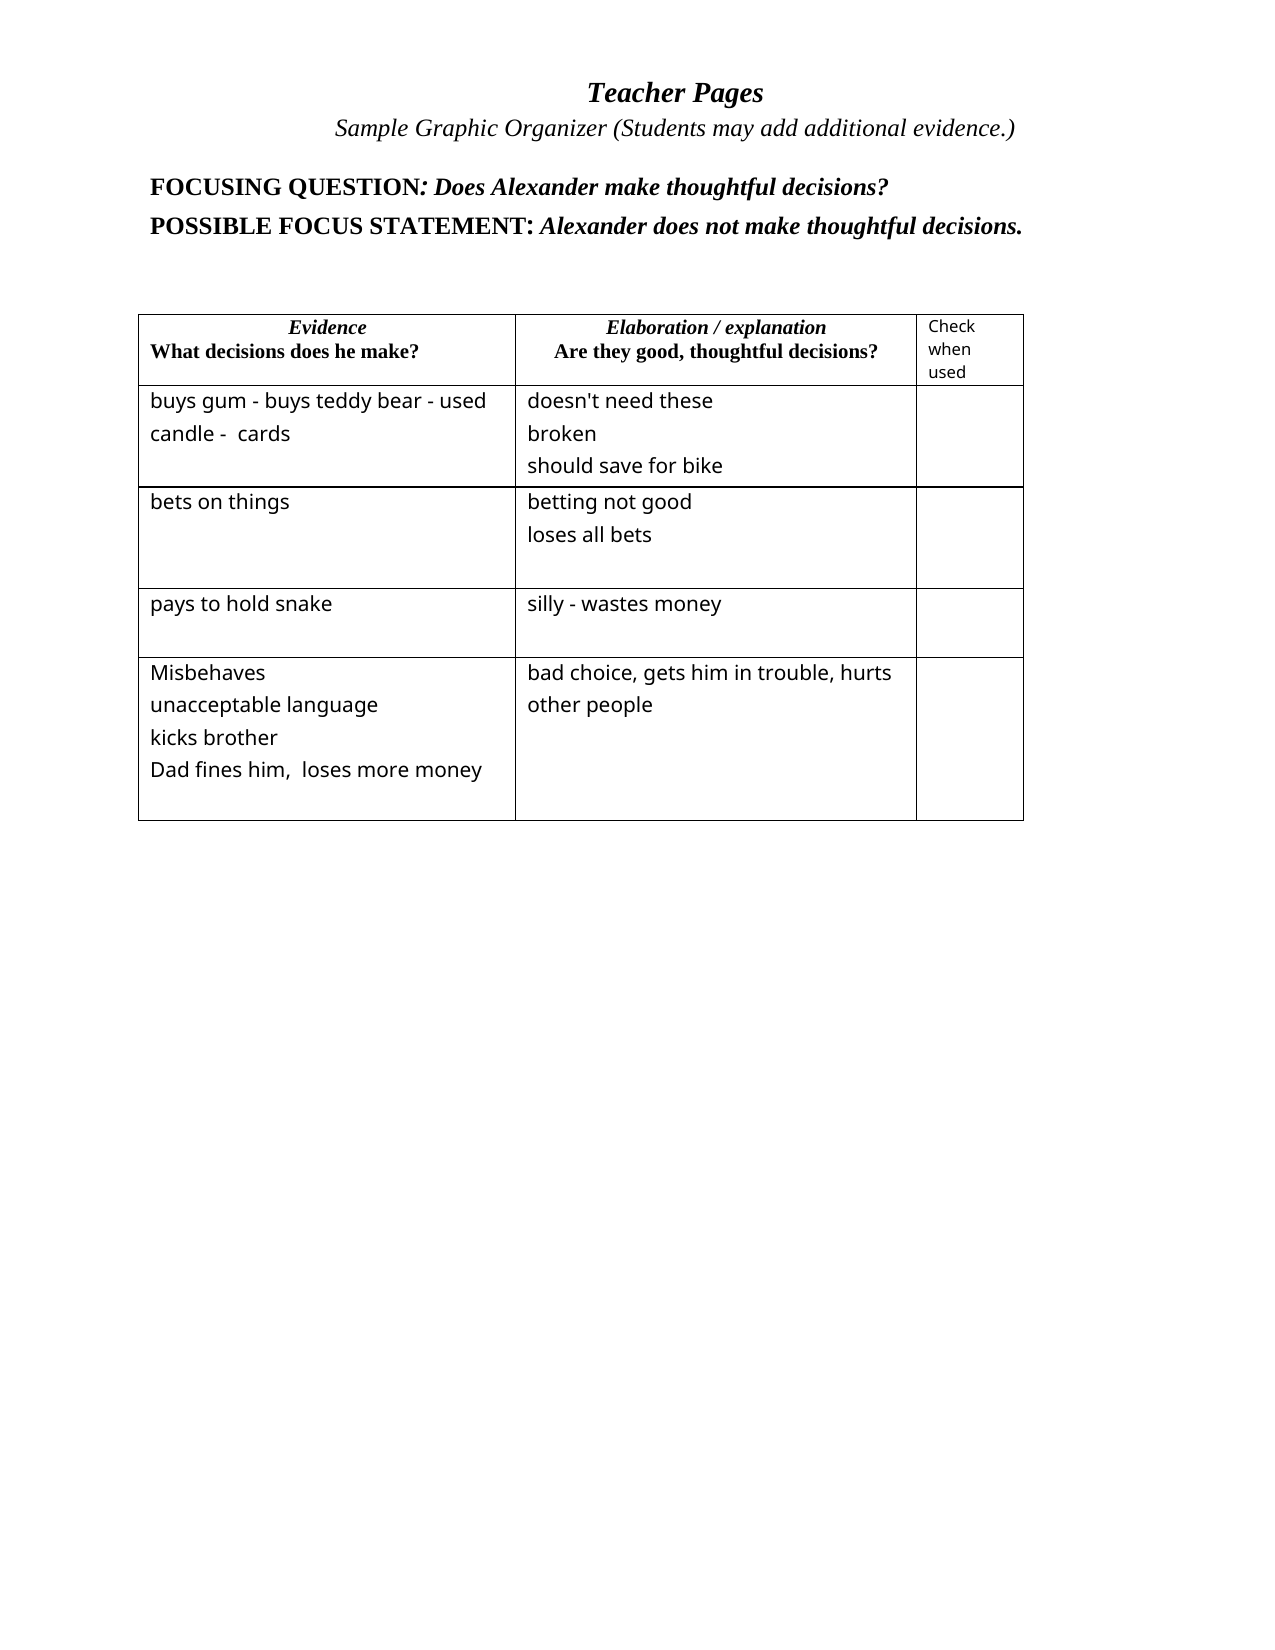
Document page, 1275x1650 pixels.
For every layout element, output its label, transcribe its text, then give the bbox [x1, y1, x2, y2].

table_cell [917, 658, 1023, 820]
table_cell bets on things [139, 488, 515, 588]
table_cell betting not good loses all bets [516, 488, 916, 588]
table_cell Misbehaves unacceptable language kicks brother Dad fines him, loses more money [139, 658, 515, 820]
table_header Elaboration / explanation Are they good, thoughtful decisions? [516, 315, 916, 385]
table_cell buys gum - buys teddy bear - used candle - cards [139, 386, 515, 486]
table_cell [917, 589, 1023, 657]
table_cell [917, 386, 1023, 486]
text FOCUSING QUESTION: Does Alexander make thoughtful decisions? [150, 168, 1200, 203]
table_header Check when used [917, 315, 1023, 385]
text POSSIBLE FOCUS STATEMENT: Alexander does not make thoughtful decisions. [150, 208, 1200, 242]
table_cell bad choice, gets him in trouble, hurts other people [516, 658, 916, 820]
table_cell [917, 488, 1023, 588]
table_cell pays to hold snake [139, 589, 515, 657]
table_cell silly - wastes money [516, 589, 916, 657]
table_cell doesn't need these broken should save for bike [516, 386, 916, 486]
table_header Evidence What decisions does he make? [139, 315, 515, 385]
text Sample Graphic Organizer (Students may add additional evidence.) [150, 113, 1200, 142]
text Teacher Pages [150, 75, 1200, 108]
